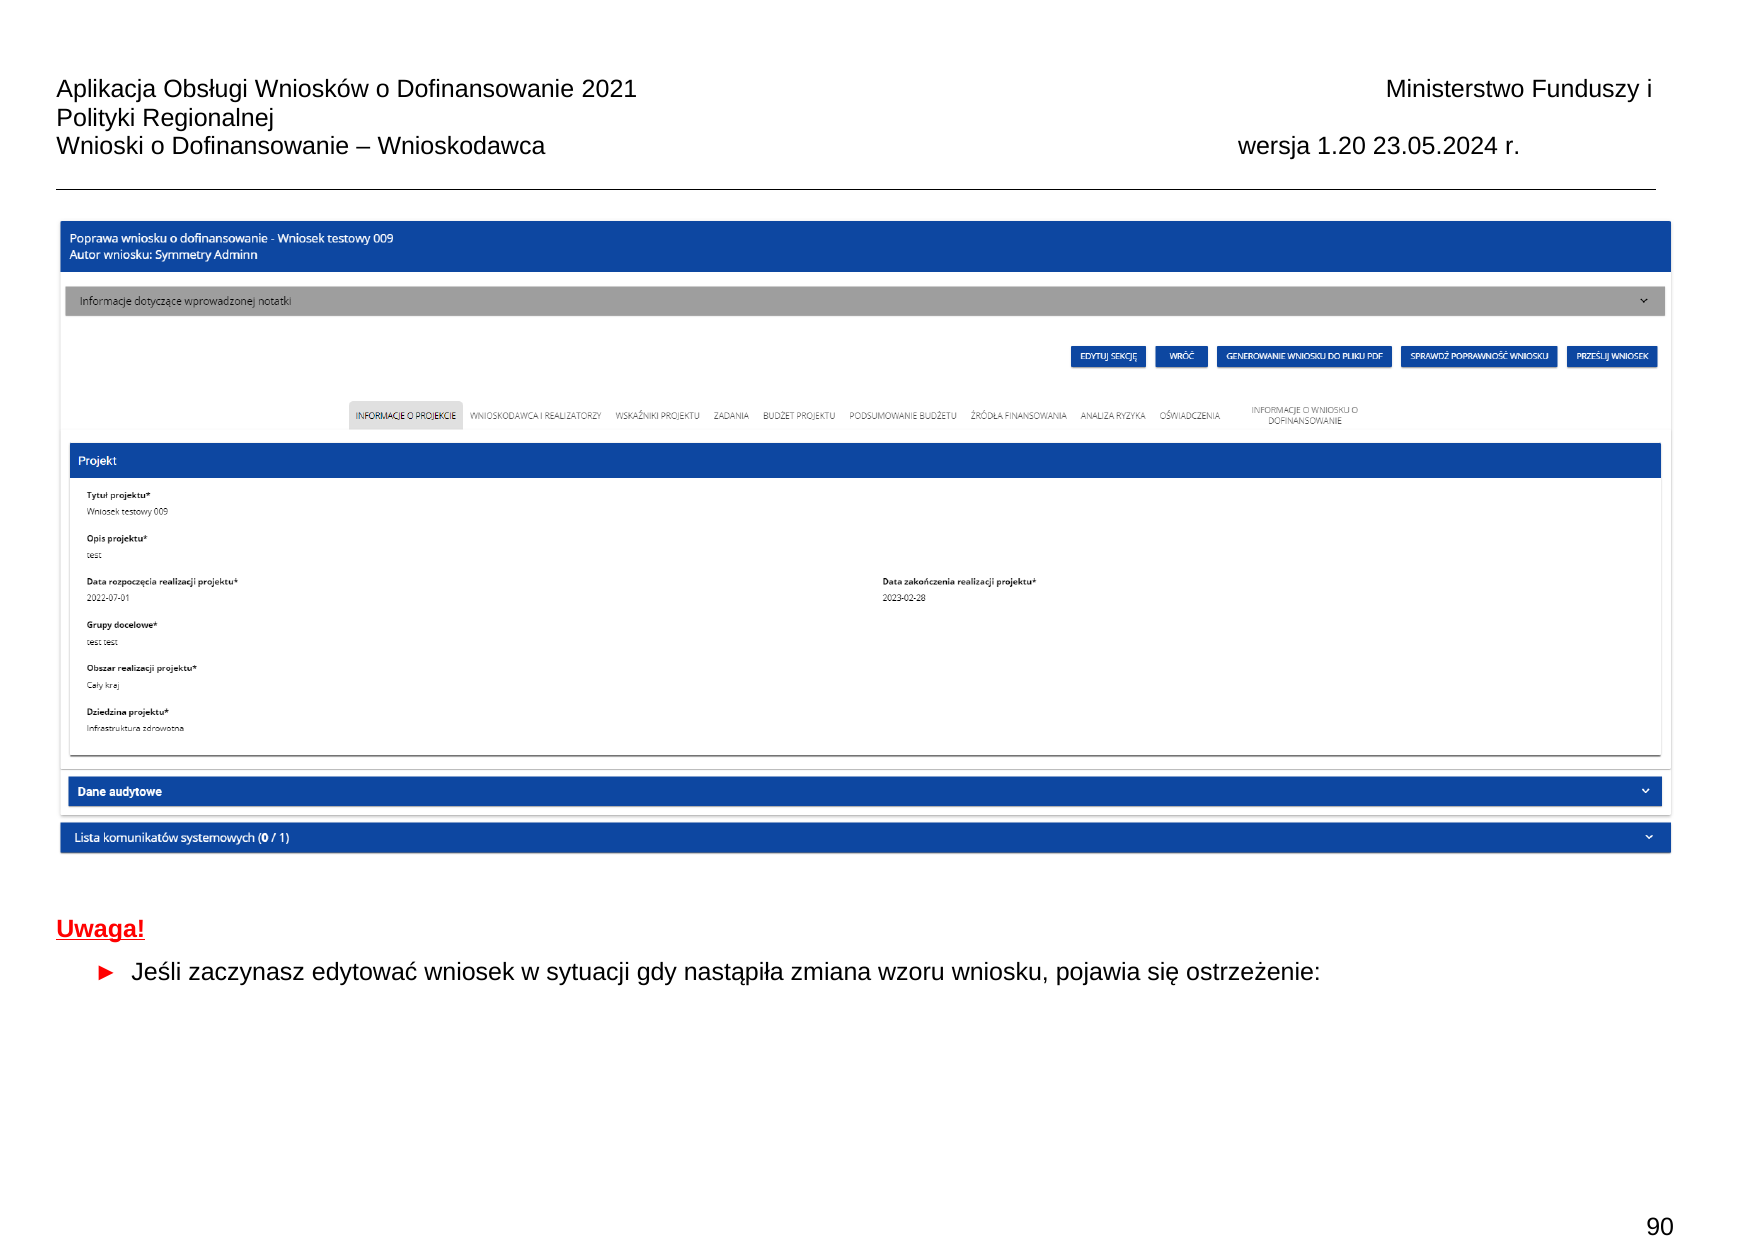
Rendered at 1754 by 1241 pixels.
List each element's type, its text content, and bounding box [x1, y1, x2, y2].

picture [56, 218, 1674, 857]
text Uwaga! [56, 914, 1674, 942]
list Jeśli zaczynasz edytować wniosek w sytuacji gdy nastąpiła zmiana wzoru wniosku, pojawia się ostrzeżenie: [94, 957, 1674, 986]
